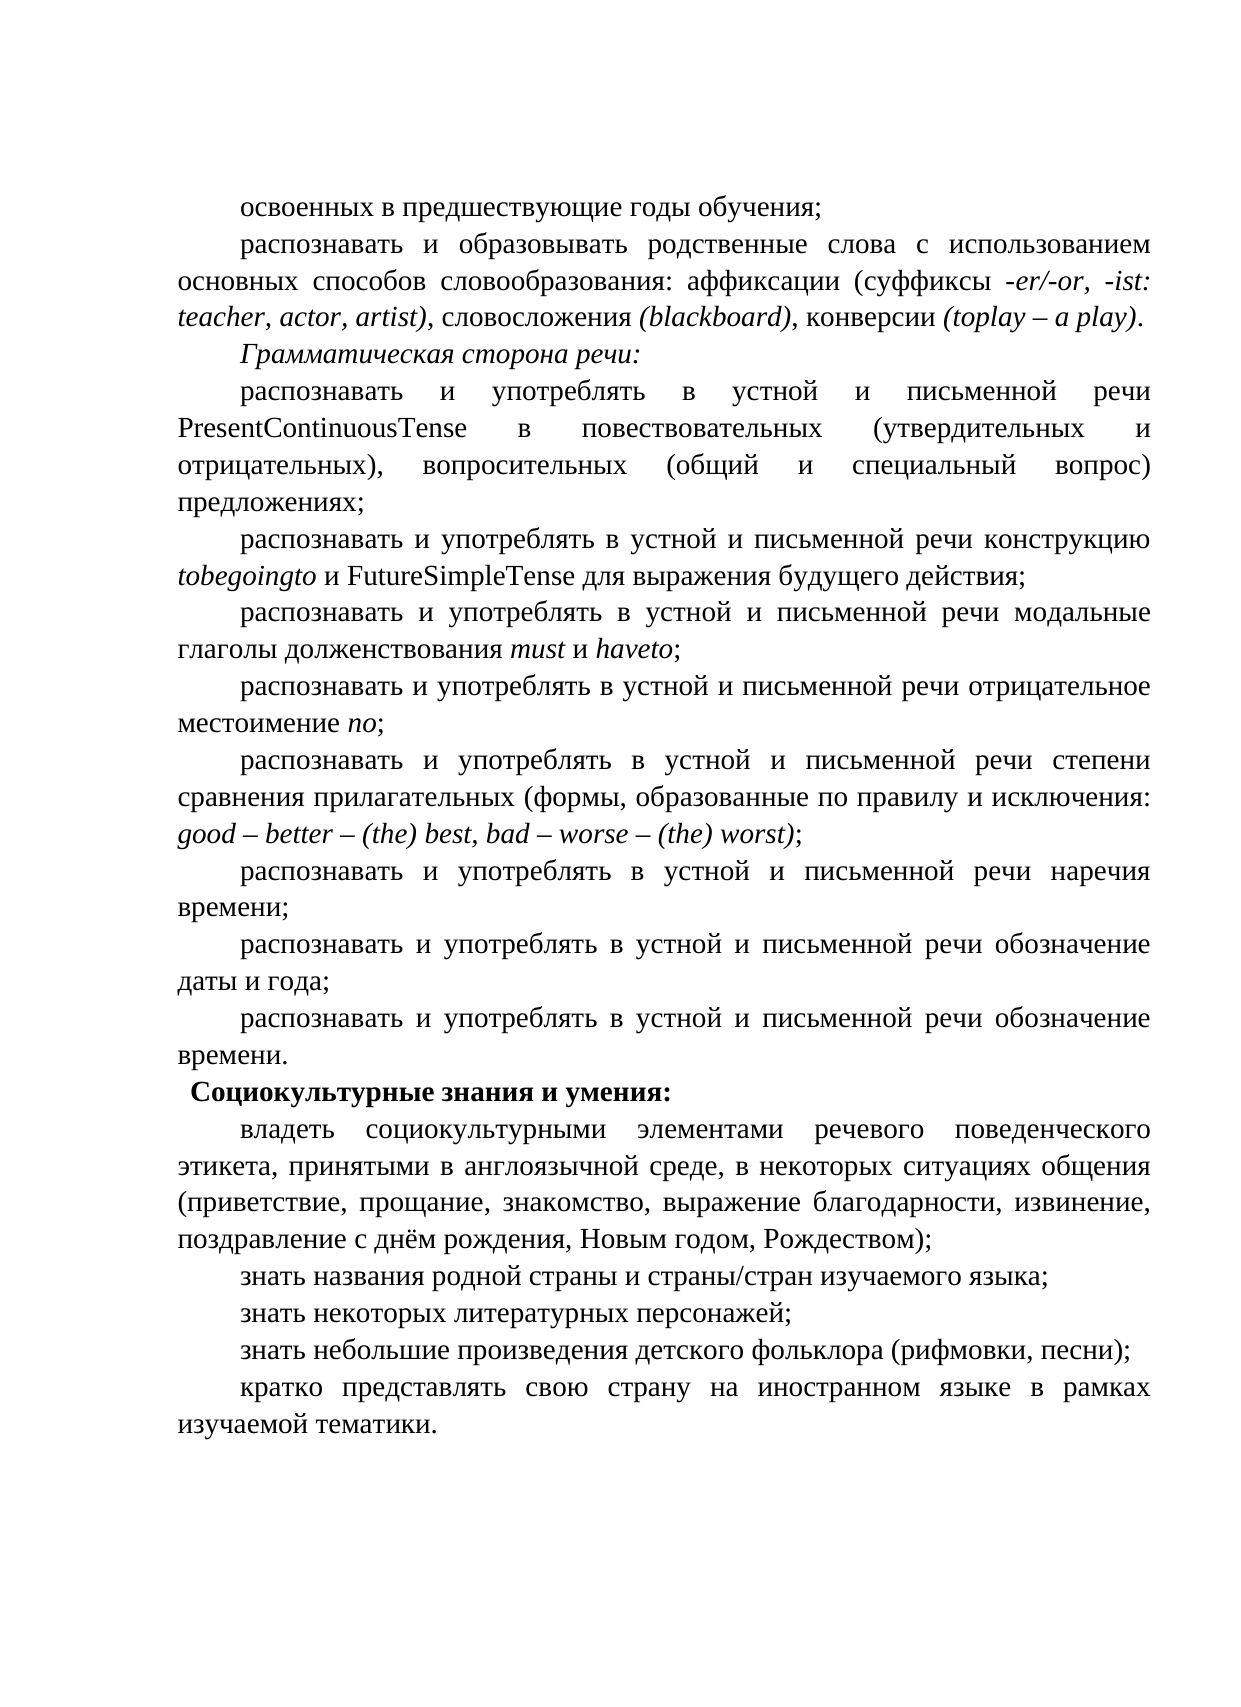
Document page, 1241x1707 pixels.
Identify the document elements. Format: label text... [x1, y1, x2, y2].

text распознавать и образовывать родственные слова с использованием основных способов словообразования: аффиксации (суффиксы -er/-or, -ist: teacher, actor, artist), словосложения (blackboard), конверсии (toplay – a play). [177, 226, 1152, 333]
text распознавать и употреблять в устной и письменной речи отрицательное местоимение no; [177, 668, 1152, 739]
text знать небольшие произведения детского фольклора (рифмовки, песни); [177, 1332, 1152, 1366]
text распознавать и употреблять в устной и письменной речи степени сравнения прилагательных (формы, образованные по правилу и исключения: good – better – (the) best, bad – worse – (the) worst); [177, 742, 1152, 849]
text кратко представлять свою страну на иностранном языке в рамках изучаемой тематики. [177, 1369, 1152, 1439]
text Грамматическая сторона речи: [177, 336, 1152, 370]
text знать названия родной страны и страны/стран изучаемого языка; [177, 1258, 1152, 1292]
text распознавать и употреблять в устной и письменной речи модальные глаголы долженствования must и haveto; [177, 594, 1152, 665]
text распознавать и употреблять в устной и письменной речи обозначение времени. [177, 1000, 1152, 1071]
text знать некоторых литературных персонажей; [177, 1295, 1152, 1329]
text владеть социокультурными элементами речевого поведенческого этикета, принятыми в англоязычной среде, в некоторых ситуациях общения (приветствие, прощание, знакомство, выражение благодарности, извинение, поздравление с днём рождения, Новым годом, Рождеством); [177, 1111, 1152, 1255]
text распознавать и употреблять в устной и письменной речи обозначение даты и года; [177, 926, 1152, 997]
text распознавать и употреблять в устной и письменной речи наречия времени; [177, 853, 1152, 923]
text освоенных в предшествующие годы обучения; [177, 189, 1152, 222]
text распознавать и употреблять в устной и письменной речи конструкцию tobegoingto и FutureSimpleTense для выражения будущего действия; [177, 521, 1152, 591]
text распознавать и употреблять в устной и письменной речи PresentContinuousTense в повествовательных (утвердительных и отрицательных), вопросительных (общий и специальный вопрос) предложениях; [177, 373, 1152, 517]
text Социокультурные знания и умения: [190, 1074, 1152, 1107]
